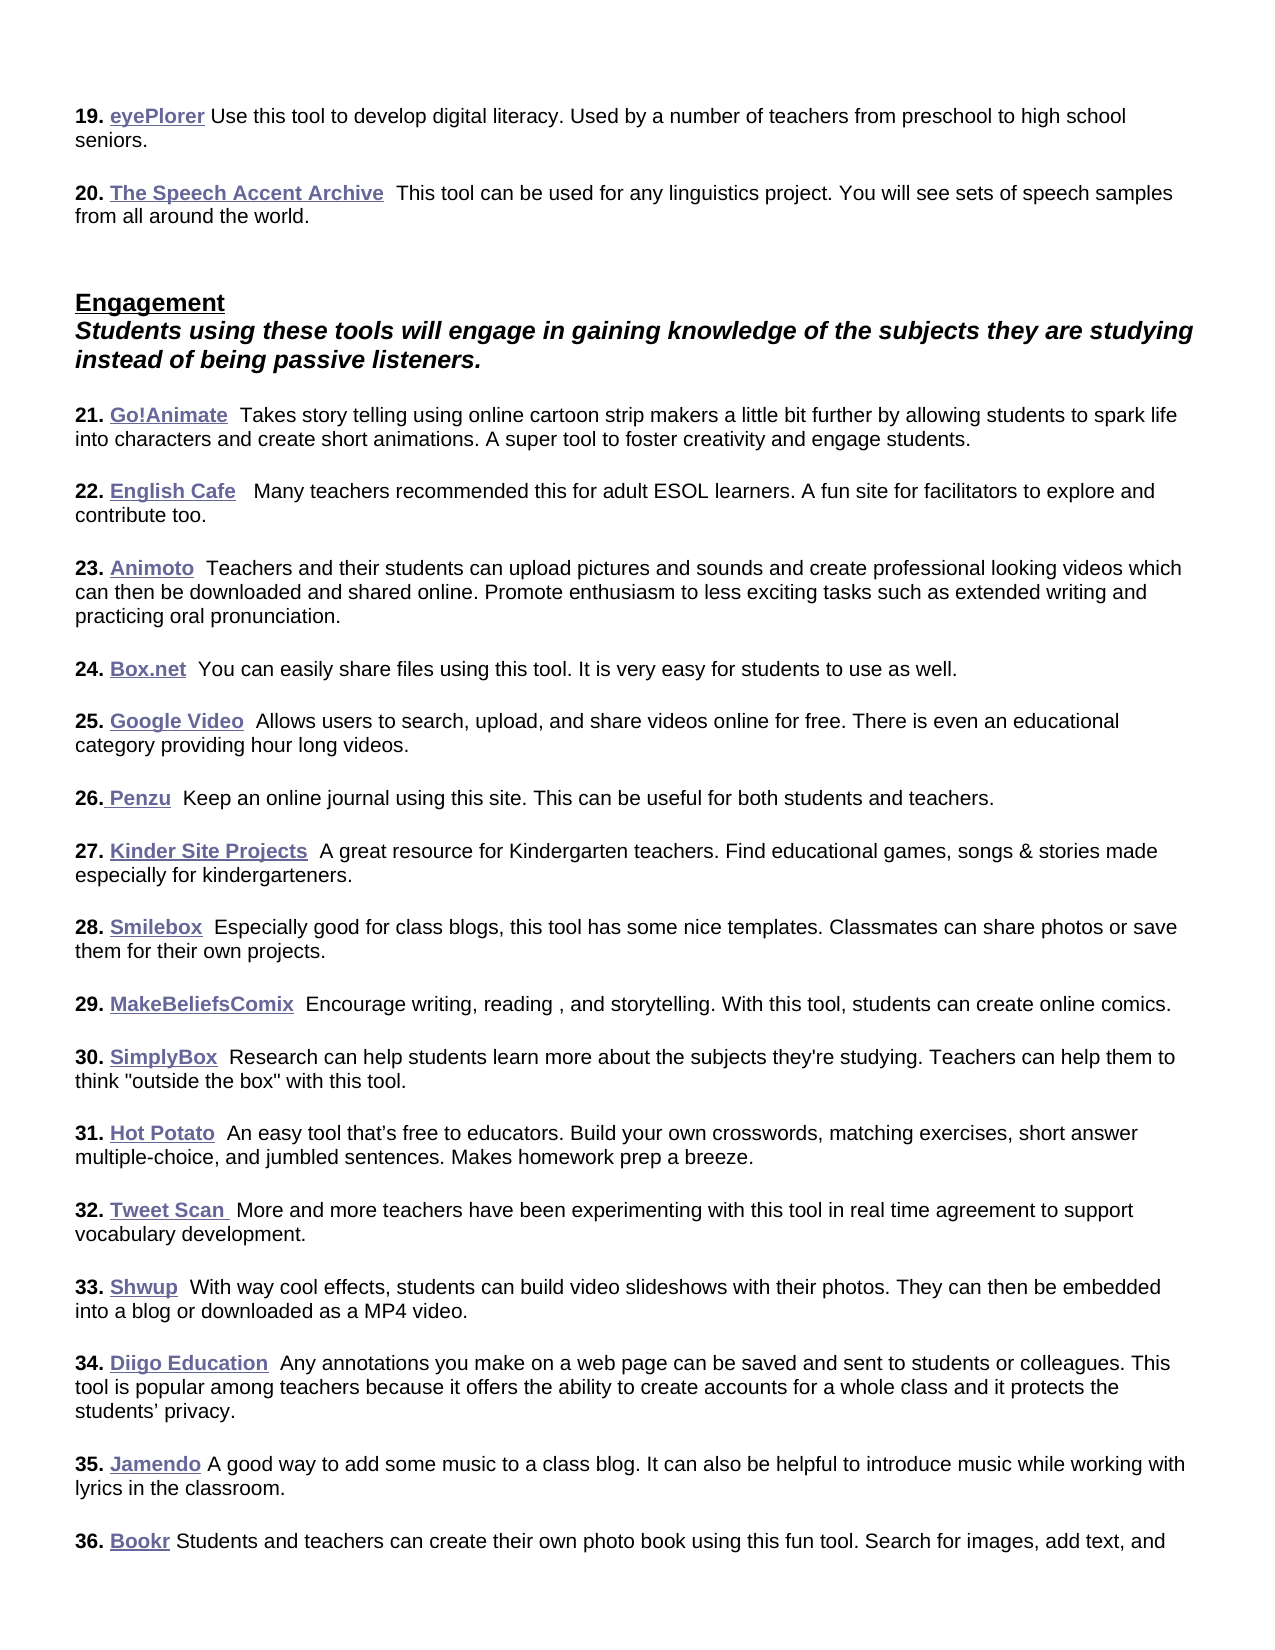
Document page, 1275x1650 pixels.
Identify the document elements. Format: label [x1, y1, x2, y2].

text [75, 287, 1200, 1552]
text [75, 75, 1200, 228]
